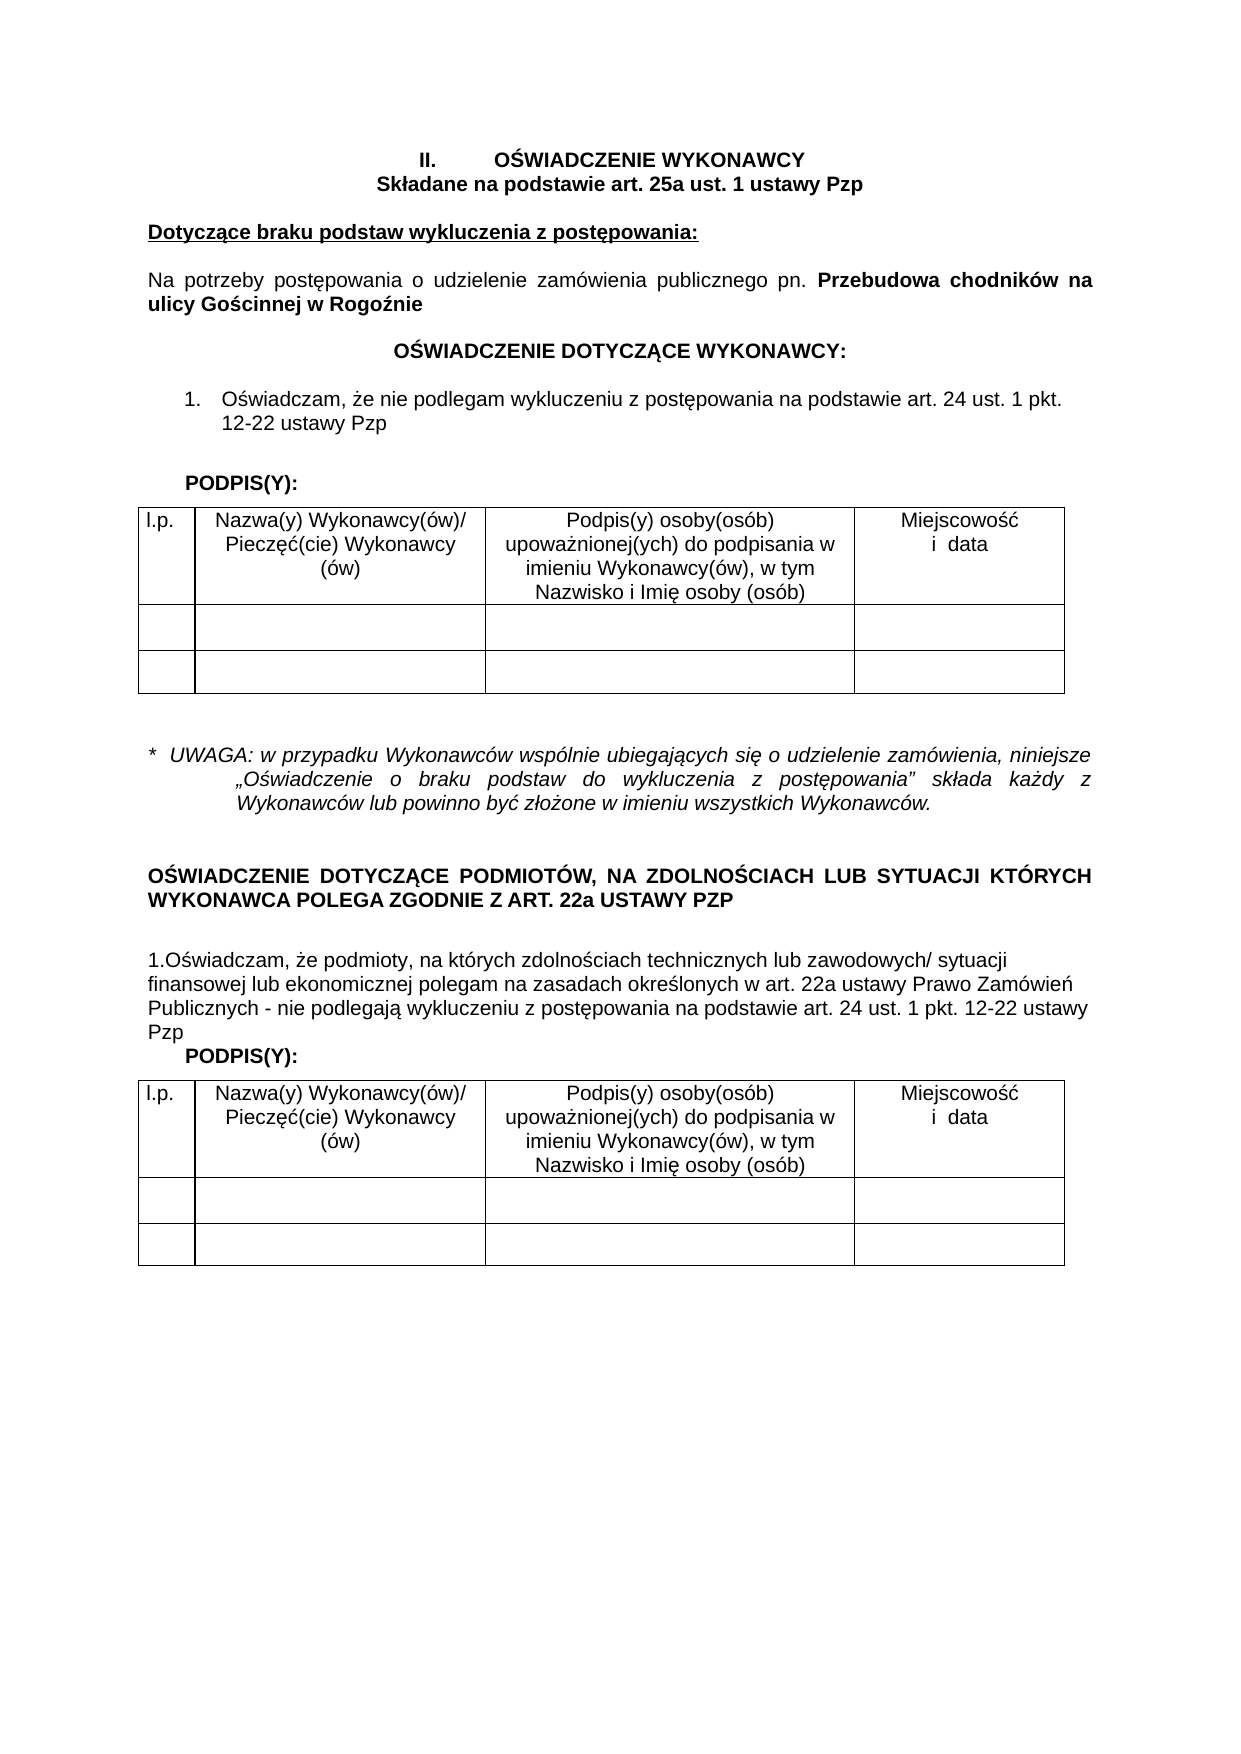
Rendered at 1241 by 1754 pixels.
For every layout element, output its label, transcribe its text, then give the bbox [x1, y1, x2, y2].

text 1.Oświadczam, że podmioty, na których zdolnościach technicznych lub zawodowych/ sytuacji finansowej lub ekonomicznej polegam na zasadach określonych w art. 22a ustawy Prawo Zamówień Publicznych - nie podlegają wykluczeniu z postępowania na podstawie art. 24 ust. 1 pkt. 12-22 ustawy Pzp [148, 948, 1093, 1044]
table_cell [139, 1224, 194, 1265]
table_cell [486, 1224, 854, 1265]
table_cell [139, 651, 194, 693]
text OŚWIADCZENIE DOTYCZĄCE WYKONAWCY: [148, 339, 1093, 363]
text Składane na podstawie art. 25a ust. 1 ustawy Pzp [148, 172, 1093, 196]
table_header Podpis(y) osoby(osób) upoważnionej(ych) do podpisania w imieniu Wykonawcy(ów), w tym Nazwisko i Imię osoby (osób) [486, 1081, 854, 1177]
table_header Podpis(y) osoby(osób) upoważnionej(ych) do podpisania w imieniu Wykonawcy(ów), w tym Nazwisko i Imię osoby (osób) [486, 508, 854, 604]
table_cell [855, 651, 1064, 693]
table_header l.p. [139, 1081, 194, 1177]
table_cell [855, 605, 1064, 650]
table_cell [855, 1224, 1064, 1265]
table_cell [196, 651, 485, 693]
text Dotyczące braku podstaw wykluczenia z postępowania: [148, 219, 1093, 243]
list Oświadczam, że nie podlegam wykluczeniu z postępowania na podstawie art. 24 ust. 1 pkt. 12-22 ustawy Pzp [184, 387, 1093, 435]
table_cell [486, 1178, 854, 1223]
table_cell [196, 605, 485, 650]
text Na potrzeby postępowania o udzielenie zamówienia publicznego pn. Przebudowa chodników na ulicy Gościnnej w Rogoźnie [148, 267, 1093, 315]
list OŚWIADCZENIE WYKONAWCY [132, 148, 1093, 172]
text OŚWIADCZENIE DOTYCZĄCE PODMIOTÓW, NA ZDOLNOŚCIACH LUB SYTUACJI KTÓRYCH WYKONAWCA POLEGA ZGODNIE Z ART. 22a USTAWY PZP [148, 863, 1093, 911]
table_cell [139, 605, 194, 650]
table_cell [855, 1178, 1064, 1223]
table_cell [139, 1178, 194, 1223]
table_header l.p. [139, 508, 194, 604]
table_cell [486, 651, 854, 693]
table_cell [196, 1178, 485, 1223]
table_header Miejscowość i data [855, 508, 1064, 604]
table_header Nazwa(y) Wykonawcy(ów)/ Pieczęć(cie) Wykonawcy (ów) [196, 1081, 485, 1177]
table_cell [196, 1224, 485, 1265]
text PODPIS(Y): [185, 1044, 1093, 1068]
table_header Nazwa(y) Wykonawcy(ów)/ Pieczęć(cie) Wykonawcy (ów) [196, 508, 485, 604]
table_header Miejscowość i data [855, 1081, 1064, 1177]
text * UWAGA: w przypadku Wykonawców wspólnie ubiegających się o udzielenie zamówienia, niniejsze „Oświadczenie o braku podstaw do wykluczenia z postępowania” składa każdy z Wykonawców lub powinno być złożone w imieniu wszystkich Wykonawców. [148, 743, 1093, 814]
text PODPIS(Y): [185, 471, 1093, 495]
table_cell [486, 605, 854, 650]
